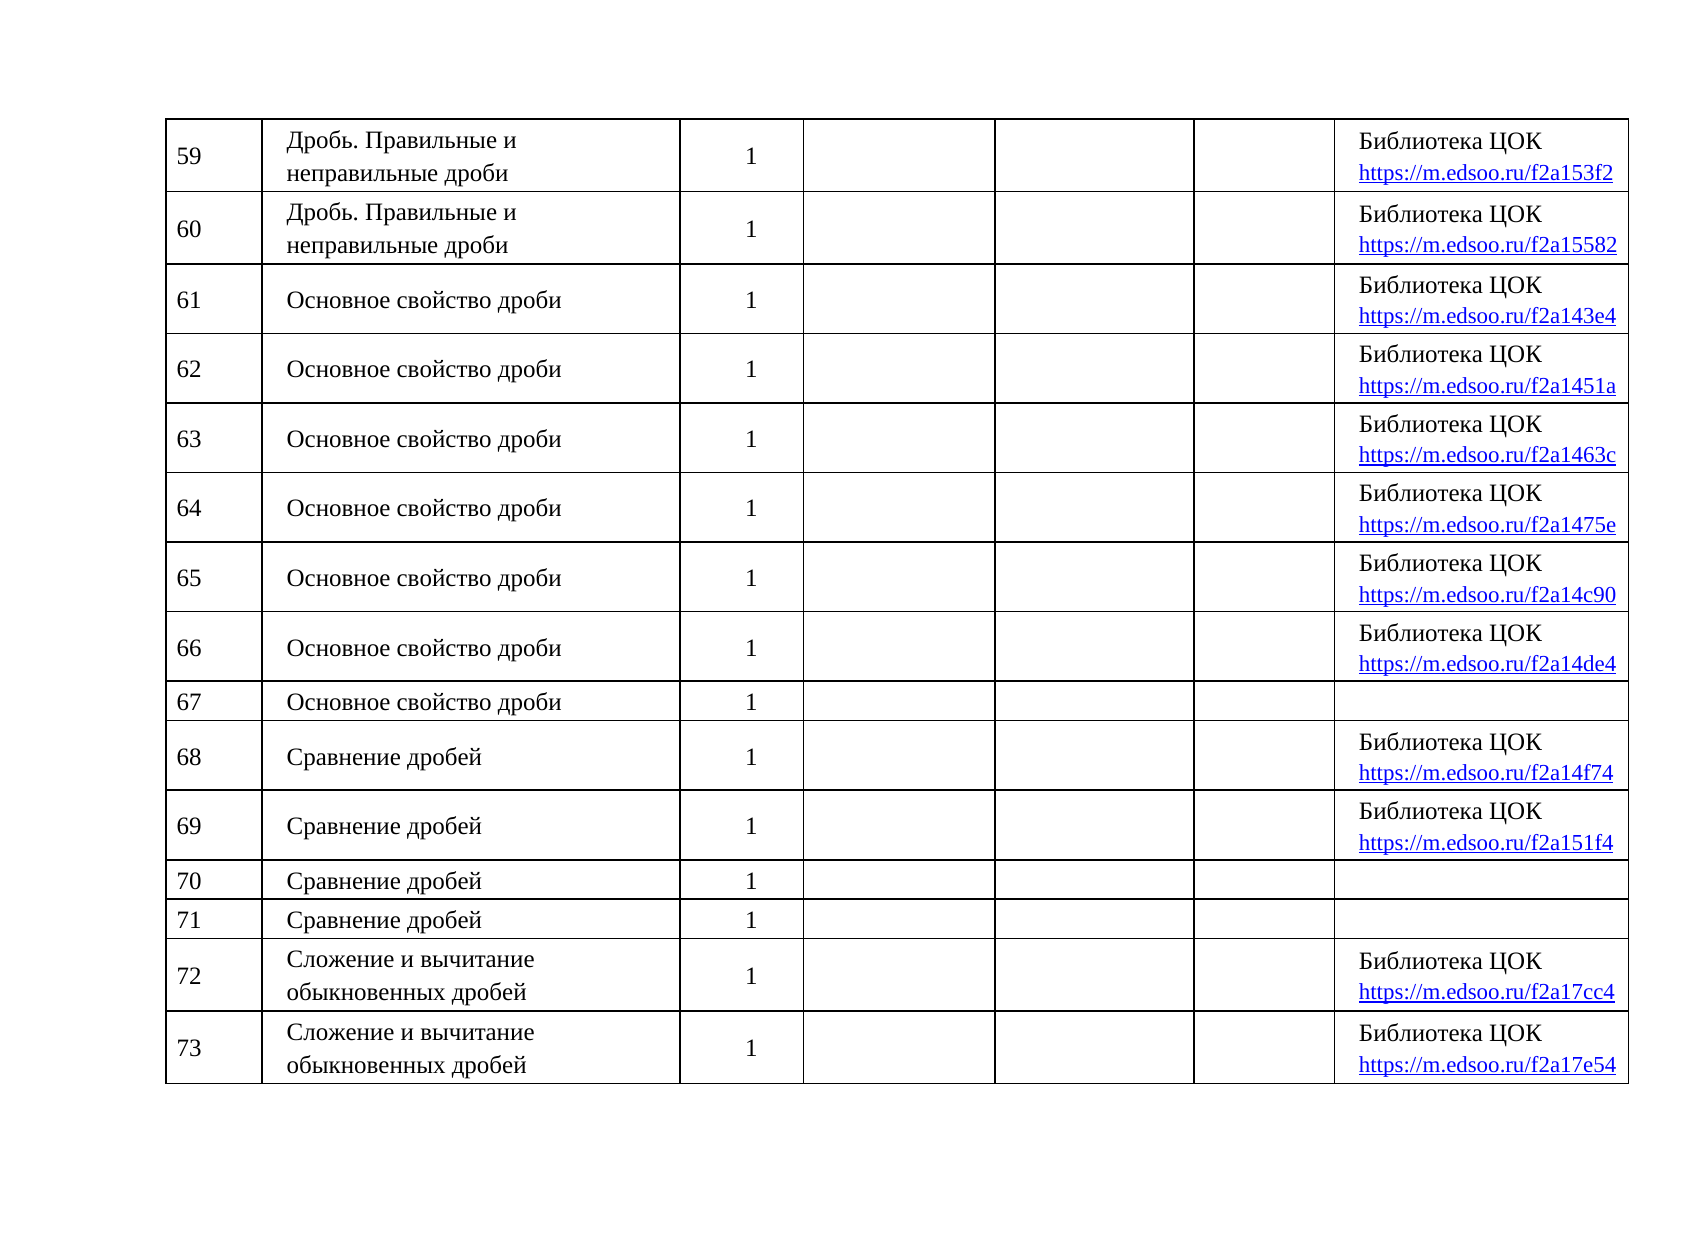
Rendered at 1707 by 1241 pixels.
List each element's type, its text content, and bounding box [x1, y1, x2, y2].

table_cell Основное свойство дроби [263, 334, 679, 402]
table_cell [996, 334, 1193, 402]
table_cell Библиотека ЦОК https://m.edsoo.ru/f2a143e4 [1335, 265, 1628, 332]
table_cell 65 [167, 543, 261, 611]
table_cell Основное свойство дроби [263, 265, 679, 332]
table_cell [996, 1012, 1193, 1082]
table_cell [1195, 612, 1334, 680]
table_cell Библиотека ЦОК https://m.edsoo.ru/f2a15582 [1335, 192, 1628, 263]
table_cell [1195, 939, 1334, 1010]
table_cell 67 [167, 682, 261, 720]
table_cell [1195, 721, 1334, 789]
table_cell [996, 473, 1193, 541]
table_cell 62 [167, 334, 261, 402]
table_cell [804, 1012, 994, 1082]
table_cell Основное свойство дроби [263, 612, 679, 680]
table_cell [804, 192, 994, 263]
table_cell Библиотека ЦОК https://m.edsoo.ru/f2a151f4 [1335, 791, 1628, 859]
table_cell 1 [681, 404, 803, 472]
table_cell Основное свойство дроби [263, 473, 679, 541]
table_cell Библиотека ЦОК https://m.edsoo.ru/f2a14f74 [1335, 721, 1628, 789]
table_cell [1195, 473, 1334, 541]
table_cell [996, 612, 1193, 680]
table_cell 1 [681, 682, 803, 720]
table_cell [804, 334, 994, 402]
table_cell 59 [167, 120, 261, 191]
table_cell 1 [681, 939, 803, 1010]
table_cell Сравнение дробей [263, 791, 679, 859]
table_cell 1 [681, 265, 803, 332]
table_cell [1195, 404, 1334, 472]
table_cell 1 [681, 473, 803, 541]
table_cell Библиотека ЦОК https://m.edsoo.ru/f2a14de4 [1335, 612, 1628, 680]
table_cell Библиотека ЦОК https://m.edsoo.ru/f2a153f2 [1335, 120, 1628, 191]
table_cell Библиотека ЦОК https://m.edsoo.ru/f2a1451a [1335, 334, 1628, 402]
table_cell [263, 1012, 679, 1082]
table_cell [804, 473, 994, 541]
table_cell 64 [167, 473, 261, 541]
table_cell 70 [167, 861, 261, 898]
table_cell Библиотека ЦОК https://m.edsoo.ru/f2a17e54 [1335, 1012, 1628, 1082]
table_cell [804, 900, 994, 938]
table_cell [996, 900, 1193, 938]
table_cell [996, 791, 1193, 859]
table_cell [263, 939, 679, 1010]
table_cell [1195, 120, 1334, 191]
table_cell 1 [681, 791, 803, 859]
table_cell [996, 265, 1193, 332]
table_cell Сравнение дробей [263, 900, 679, 938]
table_cell [1195, 1012, 1334, 1082]
table_cell [804, 404, 994, 472]
table_cell [1195, 543, 1334, 611]
table_cell [804, 612, 994, 680]
table_cell 1 [681, 721, 803, 789]
table_cell 1 [681, 612, 803, 680]
table_cell 1 [681, 543, 803, 611]
table_cell [996, 682, 1193, 720]
table_cell Основное свойство дроби [263, 543, 679, 611]
table_cell Основное свойство дроби [263, 404, 679, 472]
table_cell [804, 861, 994, 898]
table_cell 66 [167, 612, 261, 680]
table_cell [996, 939, 1193, 1010]
table_cell [804, 791, 994, 859]
table_cell 68 [167, 721, 261, 789]
table_cell 1 [681, 900, 803, 938]
table_cell [996, 543, 1193, 611]
table_cell 69 [167, 791, 261, 859]
table_cell [804, 721, 994, 789]
table_cell 63 [167, 404, 261, 472]
table_cell Сравнение дробей [263, 861, 679, 898]
table_cell 61 [167, 265, 261, 332]
table_cell [1335, 900, 1628, 938]
table_cell 1 [681, 120, 803, 191]
table_cell Библиотека ЦОК https://m.edsoo.ru/f2a1463c [1335, 404, 1628, 472]
table_cell [1195, 682, 1334, 720]
table_cell [804, 939, 994, 1010]
table_cell [1195, 334, 1334, 402]
table_cell 1 [681, 861, 803, 898]
table_cell [996, 721, 1193, 789]
table_cell 60 [167, 192, 261, 263]
table_cell [996, 861, 1193, 898]
table_cell Дробь. Правильные и неправильные дроби [263, 192, 679, 263]
table_cell [996, 120, 1193, 191]
table_cell Библиотека ЦОК https://m.edsoo.ru/f2a1475e [1335, 473, 1628, 541]
table_cell Библиотека ЦОК https://m.edsoo.ru/f2a14c90 [1335, 543, 1628, 611]
table_cell [1195, 791, 1334, 859]
table_cell [804, 265, 994, 332]
table_cell [996, 192, 1193, 263]
table_cell 72 [167, 939, 261, 1010]
table_cell [804, 682, 994, 720]
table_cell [263, 120, 679, 191]
table_cell [1335, 682, 1628, 720]
table_cell Сравнение дробей [263, 721, 679, 789]
table_cell 1 [681, 334, 803, 402]
table_cell Библиотека ЦОК https://m.edsoo.ru/f2a17cc4 [1335, 939, 1628, 1010]
table_cell [1195, 900, 1334, 938]
table_cell Основное свойство дроби [263, 682, 679, 720]
table_cell [1195, 265, 1334, 332]
table_cell 73 [167, 1012, 261, 1082]
table_cell [804, 120, 994, 191]
table_cell [1195, 861, 1334, 898]
table_cell [1335, 861, 1628, 898]
table_cell 1 [681, 192, 803, 263]
table_cell 71 [167, 900, 261, 938]
table_cell [996, 404, 1193, 472]
table_cell 1 [681, 1012, 803, 1082]
table_cell [1195, 192, 1334, 263]
table_cell [804, 543, 994, 611]
